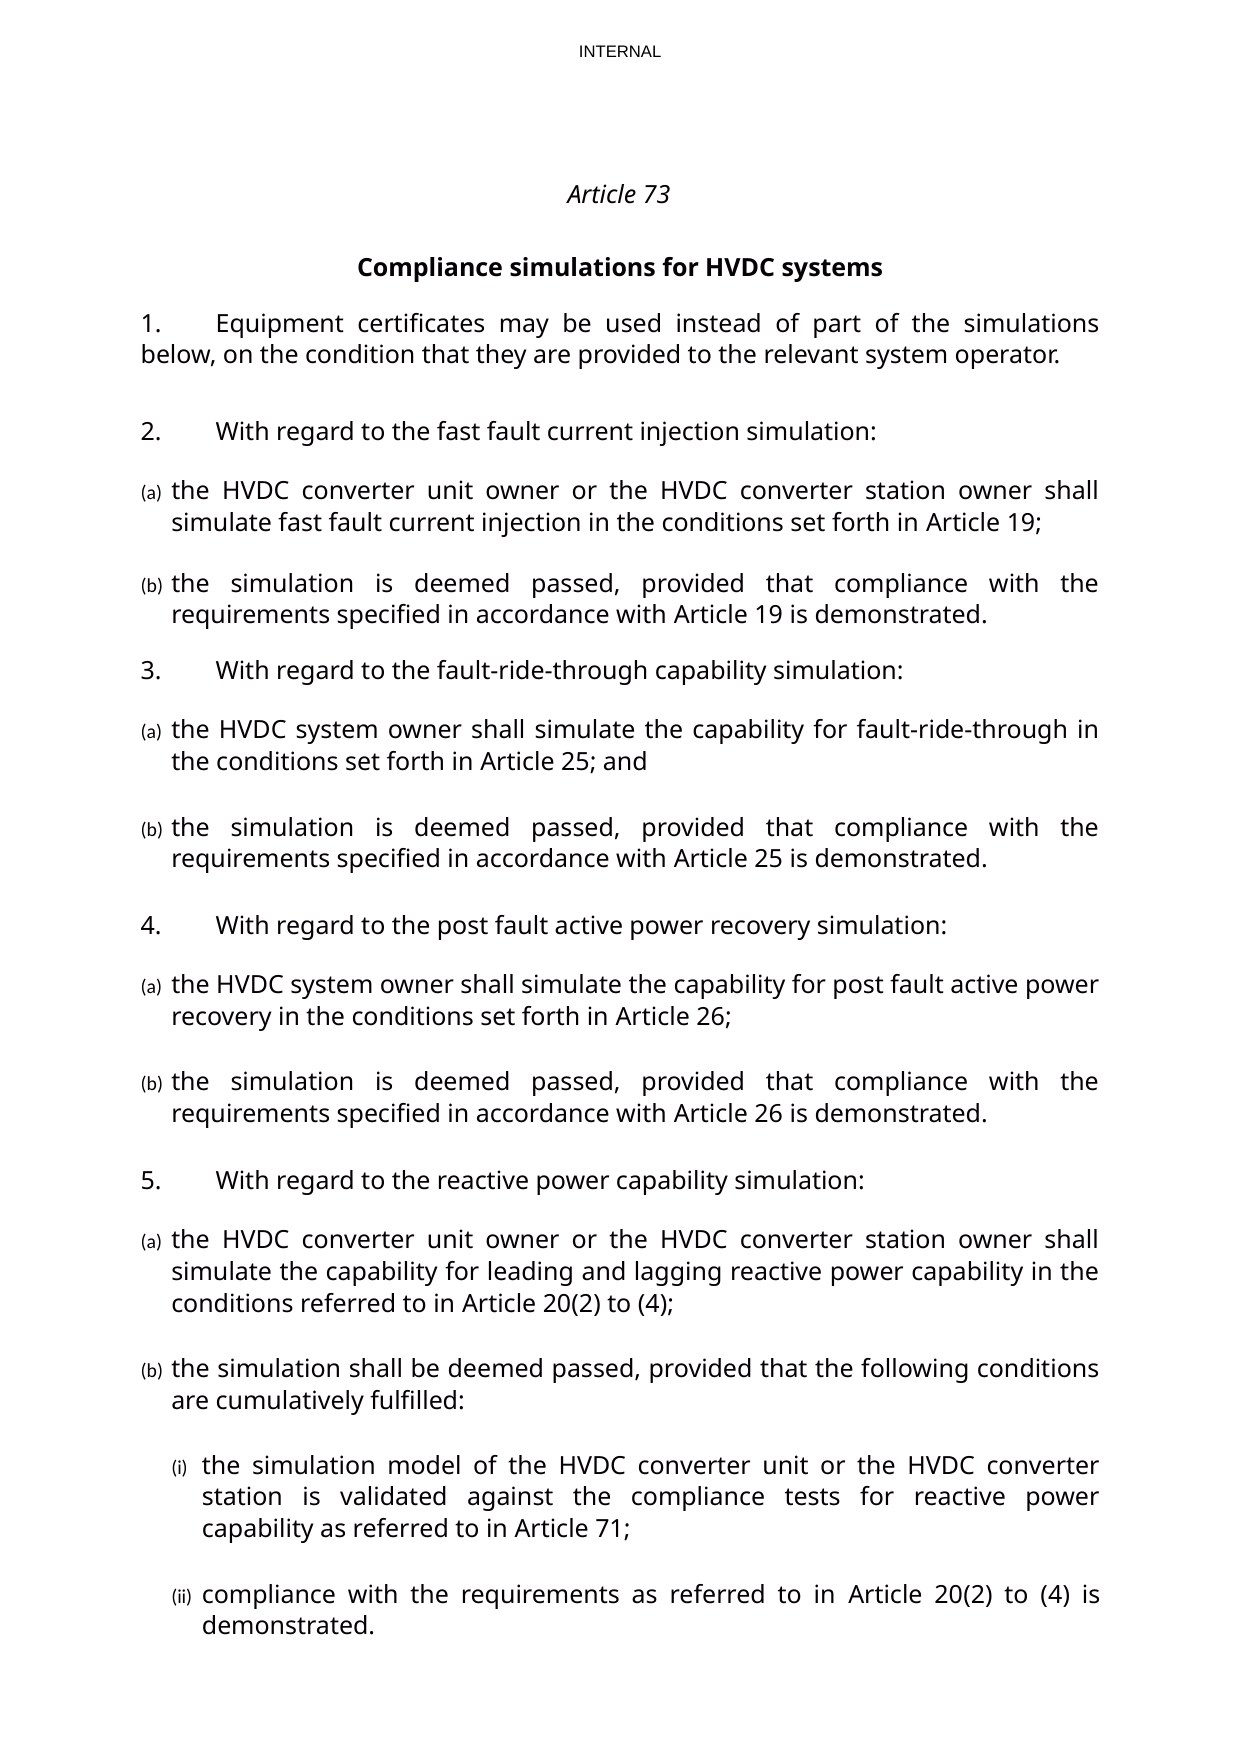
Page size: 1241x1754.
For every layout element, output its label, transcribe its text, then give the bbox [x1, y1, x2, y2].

list the HVDC system owner shall simulate the capability for fault-ride-through in the conditions set forth in Article 25; and [140, 713, 1100, 777]
list With regard to the fault-ride-through capability simulation: [140, 654, 1100, 686]
list the simulation model of the HVDC converter unit or the HVDC converter station is validated against the compliance tests for reactive power capability as referred to in Article 71; [171, 1449, 1100, 1545]
list With regard to the post fault active power recovery simulation: [140, 909, 1100, 941]
list With regard to the reactive power capability simulation: [140, 1164, 1100, 1196]
list the simulation is deemed passed, provided that compliance with the requirements specified in accordance with Article 19 is demonstrated. [140, 567, 1100, 631]
list compliance with the requirements as referred to in Article 20(2) to (4) is demonstrated. [171, 1578, 1100, 1642]
list With regard to the fast fault current injection simulation: [140, 415, 1100, 447]
list the simulation is deemed passed, provided that compliance with the requirements specified in accordance with Article 26 is demonstrated. [140, 1065, 1100, 1129]
list the simulation is deemed passed, provided that compliance with the requirements specified in accordance with Article 25 is demonstrated. [140, 811, 1100, 874]
list the HVDC system owner shall simulate the capability for post fault active power recovery in the conditions set forth in Article 26; [140, 968, 1100, 1032]
list the HVDC converter unit owner or the HVDC converter station owner shall simulate fast fault current injection in the conditions set forth in Article 19; [140, 474, 1100, 538]
text Compliance simulations for HVDC systems [140, 251, 1100, 283]
subtitle Article 73 [140, 176, 1100, 210]
list the HVDC converter unit owner or the HVDC converter station owner shall simulate the capability for leading and lagging reactive power capability in the conditions referred to in Article 20(2) to (4); [140, 1223, 1100, 1319]
list the simulation shall be deemed passed, provided that the following conditions are cumulatively fulfilled: [140, 1352, 1100, 1416]
list Equipment certificates may be used instead of part of the simulations below, on the condition that they are provided to the relevant system operator. [140, 307, 1100, 371]
